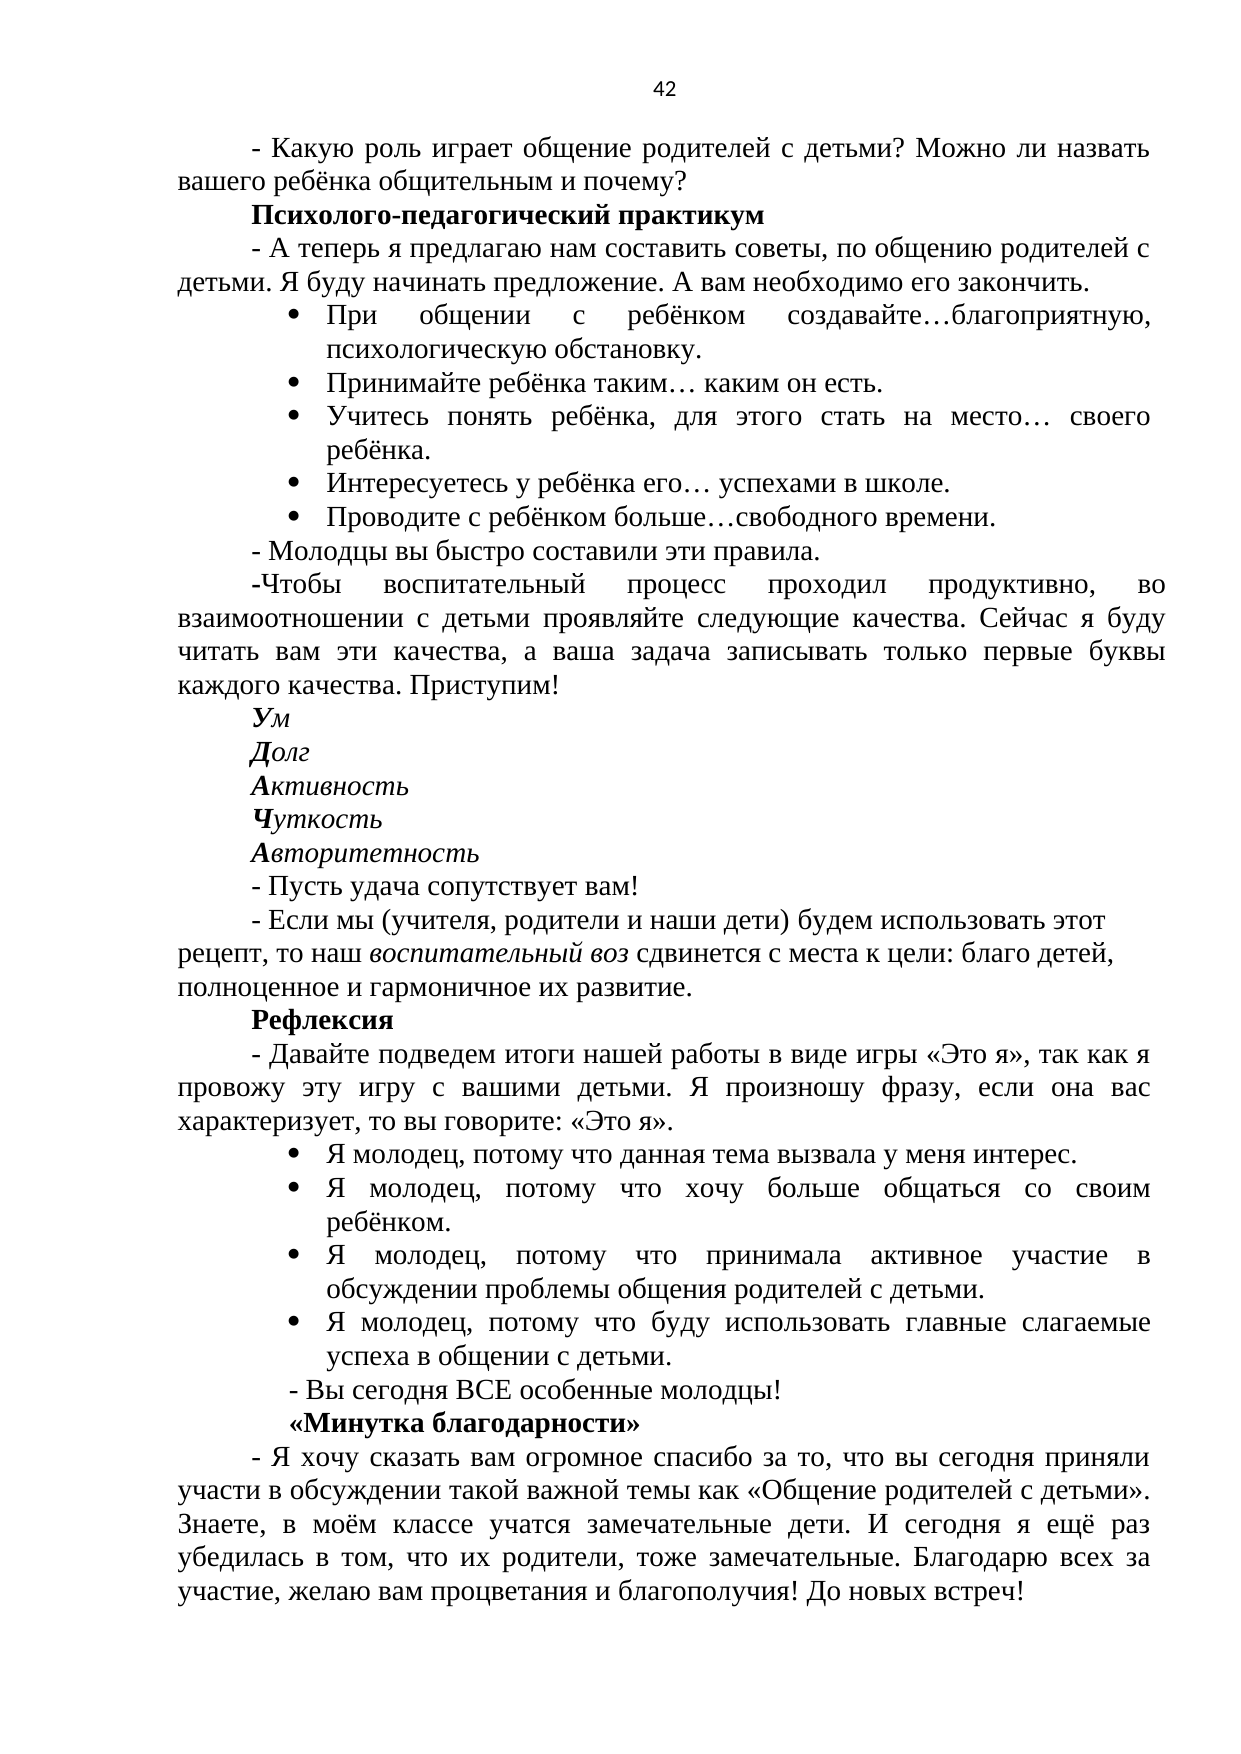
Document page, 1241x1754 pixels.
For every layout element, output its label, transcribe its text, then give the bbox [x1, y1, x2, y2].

text Ум [251, 701, 1167, 734]
list Я молодец, потому что принимала активное участие в обсуждении проблемы общения родителей с детьми. [288, 1237, 1152, 1304]
text Психолого-педагогический практикум [177, 197, 1152, 230]
text - А теперь я предлагаю нам составить советы, по общению родителей с детьми. Я буду начинать предложение. А вам необходимо его закончить. [177, 230, 1152, 297]
list При общении с ребёнком создавайте…благоприятную, психологическую обстановку. [288, 297, 1152, 365]
list Интересуетесь у ребёнка его… успехами в школе. [288, 466, 1152, 499]
list Принимайте ребёнка таким… каким он есть. [288, 365, 1152, 398]
text Активность Чуткость Авторитетность [251, 768, 1167, 868]
text - Пусть удача сопутствует вам! [177, 868, 1167, 902]
list Проводите с ребёнком больше…свободного времени. [288, 499, 1152, 533]
text «Минутка благодарности» [288, 1405, 1152, 1439]
text - Я хочу сказать вам огромное спасибо за то, что вы сегодня приняли участи в обсуждении такой важной темы как «Общение родителей с детьми». Знаете, в моём классе учатся замечательные дети. И сегодня я ещё раз убедилась в том, что их родители, тоже замечательные. Благодарю всех за участие, желаю вам процветания и благополучия! До новых встреч! [177, 1439, 1152, 1607]
text Рефлексия [177, 1002, 1167, 1036]
list Учитесь понять ребёнка, для этого стать на место… своего ребёнка. [288, 398, 1152, 466]
text Долг [251, 734, 1167, 768]
text - Если мы (учителя, родители и наши дети) будем использовать этот рецепт, то наш воспитательный воз сдвинется с места к цели: благо детей, полноценное и гармоничное их развитие. [177, 902, 1152, 1002]
text - Какую роль играет общение родителей с детьми? Можно ли назвать вашего ребёнка общительным и почему? [177, 130, 1152, 197]
text -Чтобы воспитательный процесс проходил продуктивно, во взаимоотношении с детьми проявляйте следующие качества. Сейчас я буду читать вам эти качества, а ваша задача записывать только первые буквы каждого качества. Приступим! [177, 566, 1167, 701]
text - Вы сегодня ВСЕ особенные молодцы! [288, 1372, 1152, 1405]
list Я молодец, потому что данная тема вызвала у меня интерес. [288, 1137, 1152, 1170]
list Я молодец, потому что буду использовать главные слагаемые успеха в общении с детьми. [288, 1304, 1152, 1372]
text - Молодцы вы быстро составили эти правила. [177, 533, 1152, 566]
list Я молодец, потому что хочу больше общаться со своим ребёнком. [288, 1170, 1152, 1237]
text - Давайте подведем итоги нашей работы в виде игры «Это я», так как я провожу эту игру с вашими детьми. Я произношу фразу, если она вас характеризует, то вы говорите: «Это я». [177, 1036, 1152, 1137]
